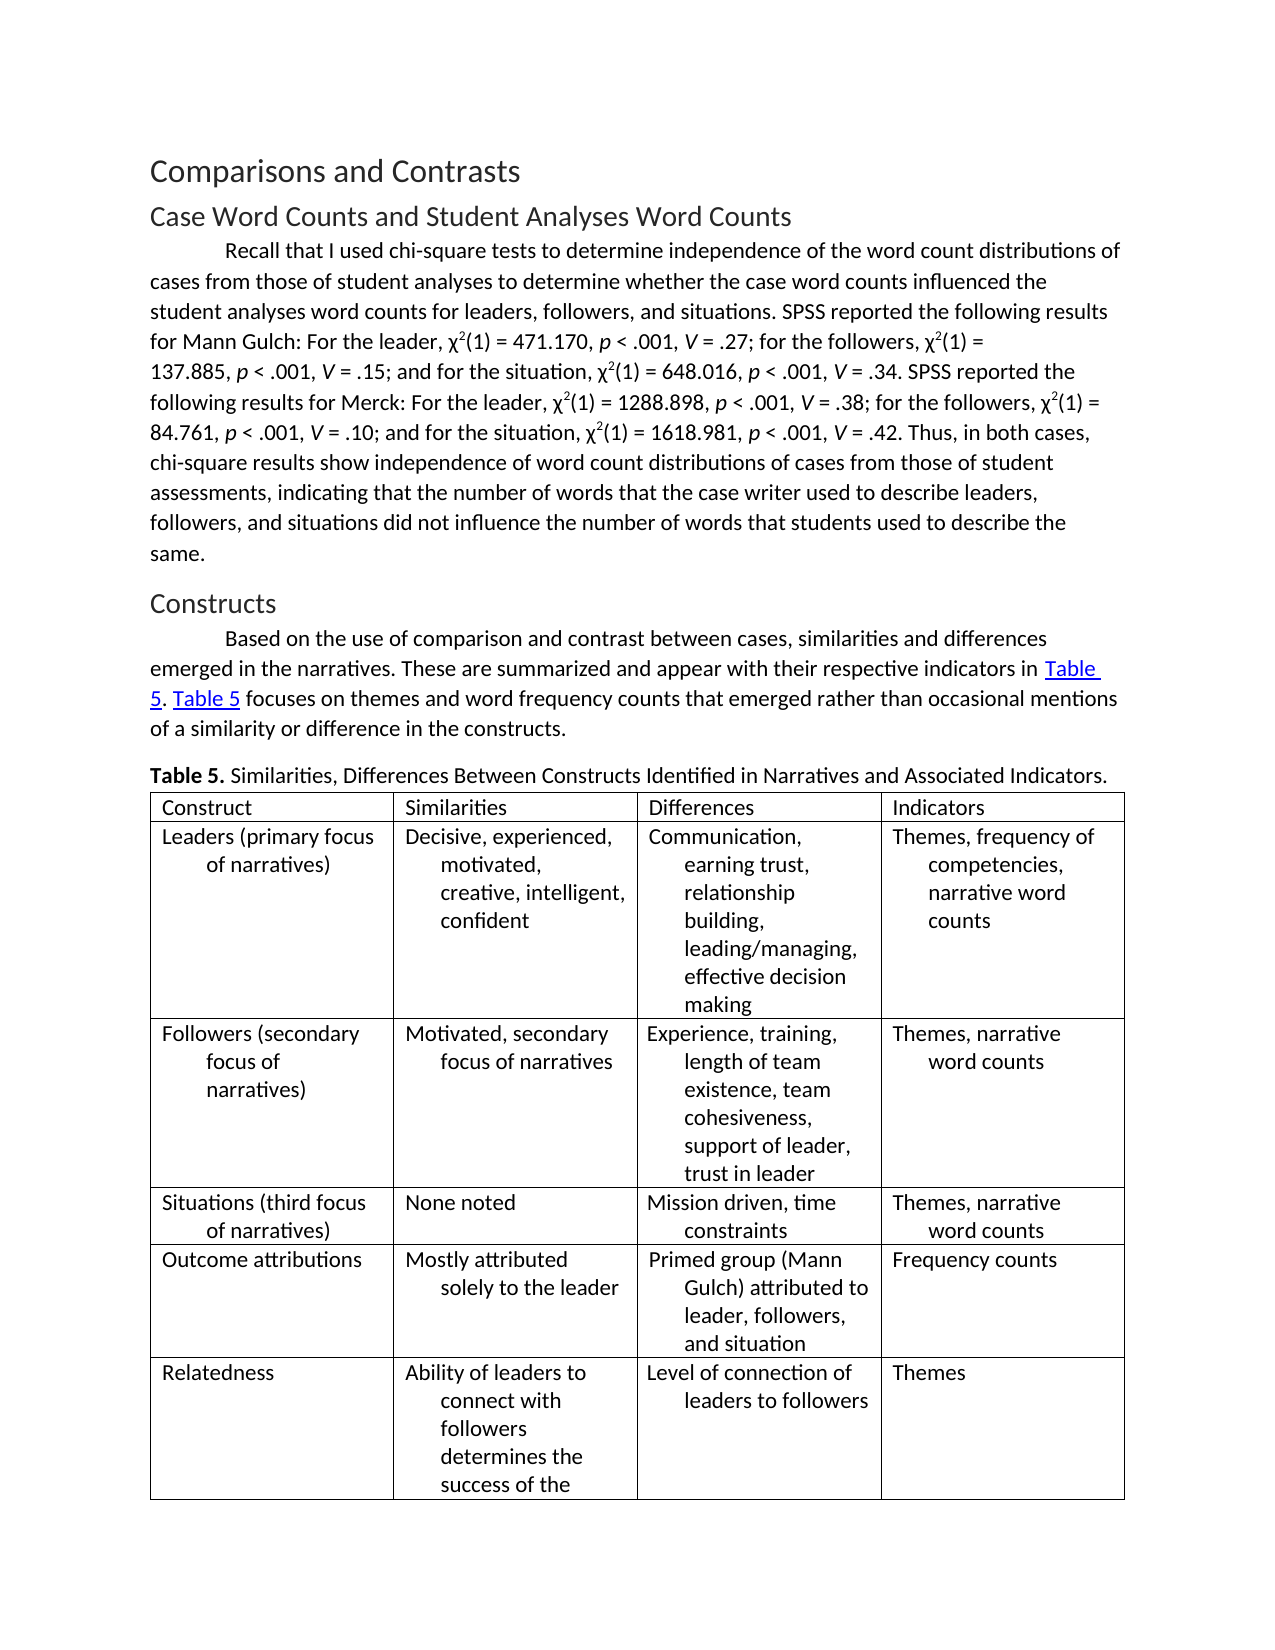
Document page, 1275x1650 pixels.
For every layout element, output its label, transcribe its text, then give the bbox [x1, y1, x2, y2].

table_cell Mission driven, time constraints [638, 1188, 881, 1244]
table_cell Themes, frequency of competencies, narrative word counts [882, 822, 1124, 1018]
table_cell Experience, training, length of team existence, team cohesiveness, support of leader, trust in leader [638, 1019, 881, 1187]
table_cell Primed group (Mann Gulch) attributed to leader, followers, and situation [638, 1245, 881, 1357]
table_cell Situations (third focus of narratives) [151, 1188, 393, 1244]
text Table 5. Similarities, Differences Between Constructs Identified in Narratives and Associated Indicators. [150, 761, 1125, 789]
table_cell Outcome attributions [151, 1245, 393, 1357]
text Based on the use of comparison and contrast between cases, similarities and differences emerged in the narratives. These are summarized and appear with their respective indicators in Table 5. Table 5 focuses on themes and word frequency counts that emerged rather than occasional mentions of a similarity or difference in the constructs. [150, 624, 1125, 743]
table_cell Mostly attributed solely to the leader [394, 1245, 637, 1357]
table_cell Followers (secondary focus of narratives) [151, 1019, 393, 1187]
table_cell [394, 1358, 637, 1498]
subtitle Comparisons and Contrasts [150, 150, 1125, 191]
table_cell None noted [394, 1188, 637, 1244]
table_header Construct [151, 793, 393, 821]
table_header Indicators [882, 793, 1124, 821]
table_cell Themes, narrative word counts [882, 1188, 1124, 1244]
table_header Differences [638, 793, 881, 821]
table_cell Themes [882, 1358, 1124, 1498]
table_cell Decisive, experienced, motivated, creative, intelligent, confident [394, 822, 637, 1018]
table_cell Motivated, secondary focus of narratives [394, 1019, 637, 1187]
table_header Similarities [394, 793, 637, 821]
subtitle Case Word Counts and Student Analyses Word Counts [150, 198, 1125, 234]
table_cell Themes, narrative word counts [882, 1019, 1124, 1187]
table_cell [638, 1358, 881, 1498]
table_cell Communication, earning trust, relationship building, leading/managing, effective decision making [638, 822, 881, 1018]
table_cell Frequency counts [882, 1245, 1124, 1357]
table_cell Leaders (primary focus of narratives) [151, 822, 393, 1018]
subtitle Constructs [150, 586, 1125, 621]
table_cell Relatedness [151, 1358, 393, 1498]
text Recall that I used chi-square tests to determine independence of the word count distributions of cases from those of student analyses to determine whether the case word counts influenced the student analyses word counts for leaders, followers, and situations. SPSS reported the following results for Mann Gulch: For the leader, χ2(1) = 471.170, p < .001, V = .27; for the followers, χ2(1) = 137.885, p < .001, V = .15; and for the situation, χ2(1) = 648.016, p < .001, V = .34. SPSS reported the following results for Merck: For the leader, χ2(1) = 1288.898, p < .001, V = .38; for the followers, χ2(1) = 84.761, p < .001, V = .10; and for the situation, χ2(1) = 1618.981, p < .001, V = .42. Thus, in both cases, chi-square results show independence of word count distributions of cases from those of student assessments, indicating that the number of words that the case writer used to describe leaders, followers, and situations did not influence the number of words that students used to describe the same. [150, 237, 1125, 567]
